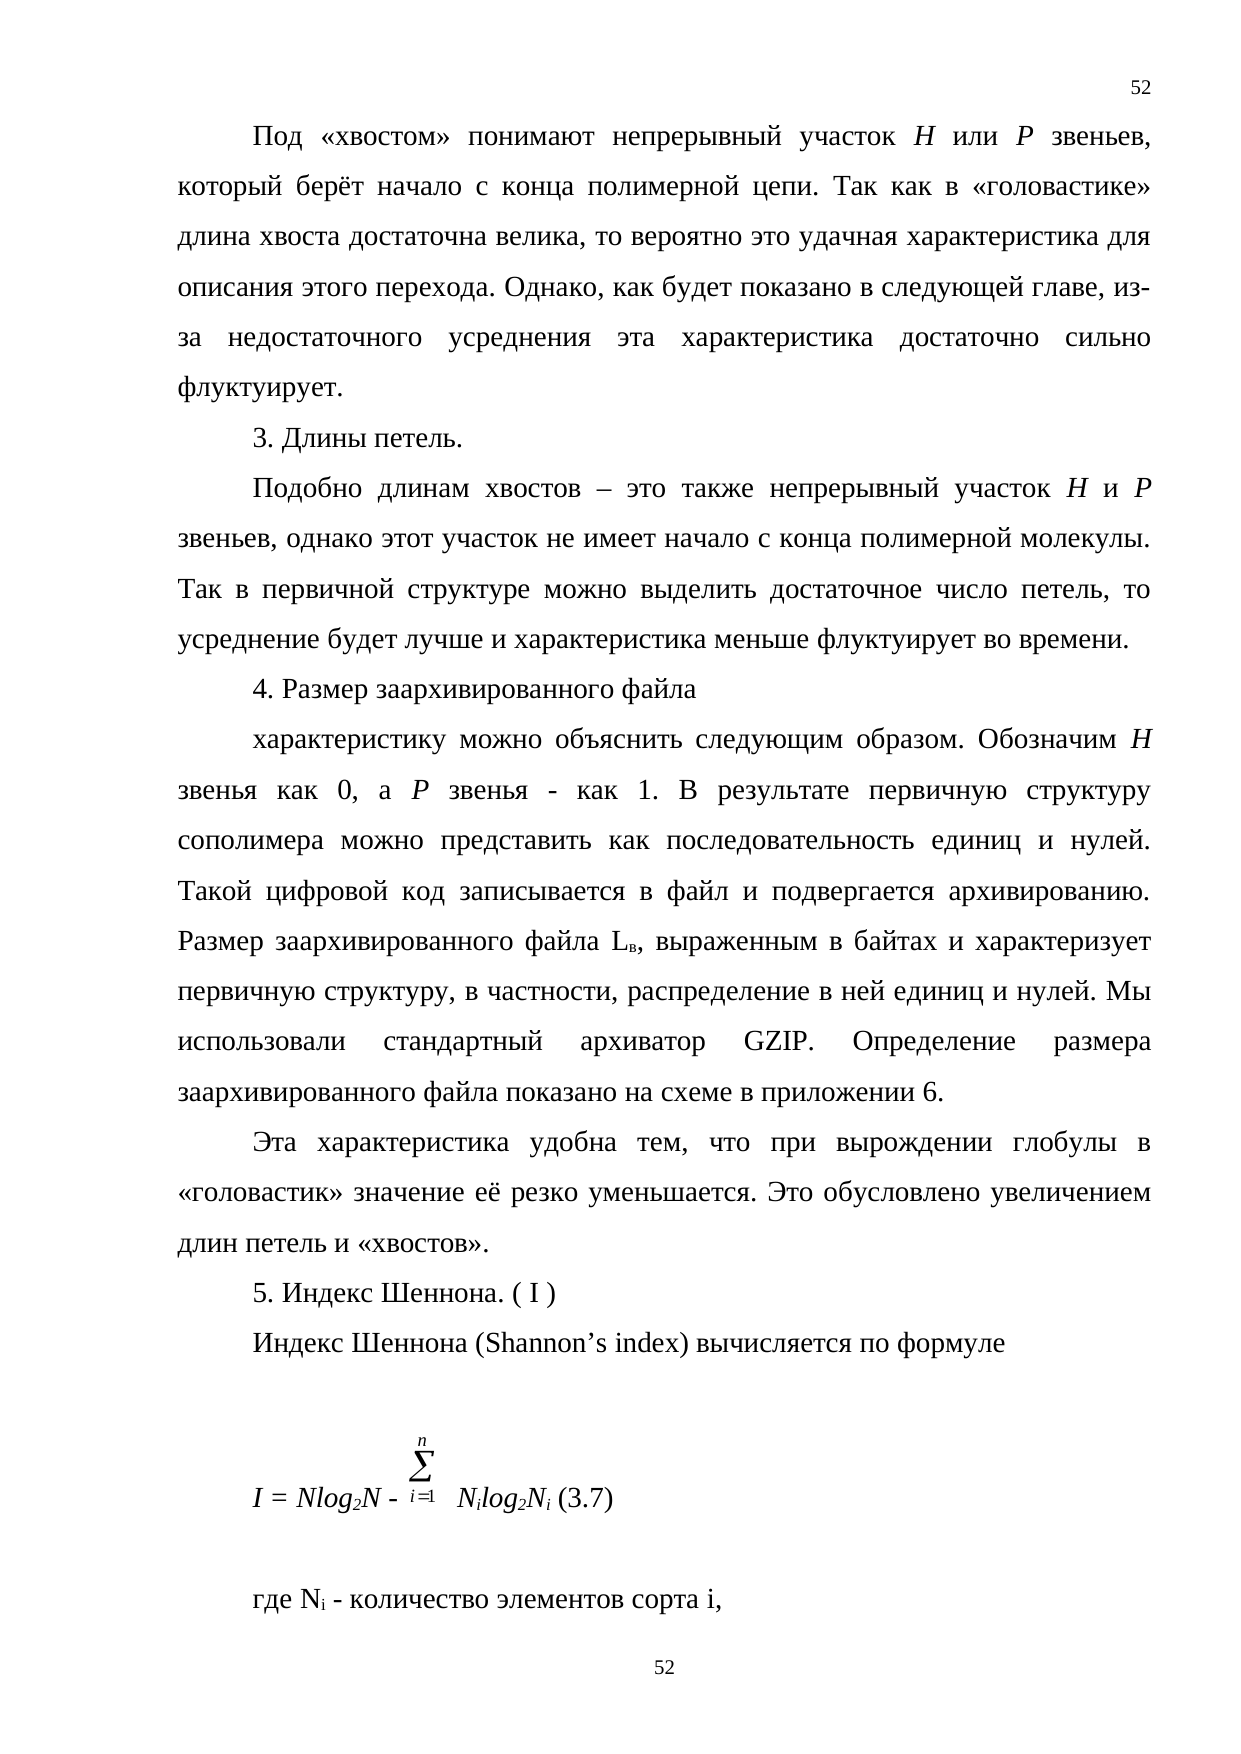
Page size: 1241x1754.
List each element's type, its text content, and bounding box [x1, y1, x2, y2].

list 5. Индекс Шеннона. ( I ) [177, 1275, 1152, 1309]
list 3. Длины петель. [177, 420, 1152, 453]
list характеристику можно объяснить следующим образом. Обозначим Н звенья как 0, а Р звенья - как 1. В результате первичную структуру сополимера можно представить как последовательность единиц и нулей. Такой цифровой код записывается в файл и подвергается архивированию. Размер заархивированного файла Lв, выраженным в байтах и характеризует первичную структуру, в частности, распределение в ней единиц и нулей. Мы использовали стандартный архиватор GZIP. Определение размера заархивированного файла показано на схеме в приложении 6. [177, 722, 1152, 1108]
list I = Nlog2N - Nilog2Ni (3.7) [177, 1426, 1152, 1514]
list Эта характеристика удобна тем, что при вырождении глобулы в «головастик» значение её резко уменьшается. Это обусловлено увеличением длин петель и «хвостов». [177, 1124, 1152, 1258]
list 4. Размер заархивированного файла [177, 672, 1152, 705]
list Подобно длинам хвостов – это также непрерывный участок Н и Р звеньев, однако этот участок не имеет начало с конца полимерной молекулы. Так в первичной структуре можно выделить достаточное число петель, то усреднение будет лучше и характеристика меньше флуктуирует во времени. [177, 470, 1152, 655]
list Под «хвостом» понимают непрерывный участок Н или Р звеньев, который берёт начало с конца полимерной цепи. Так как в «головастике» длина хвоста достаточна велика, то вероятно это удачная характеристика для описания этого перехода. Однако, как будет показано в следующей главе, из-за недостаточного усреднения эта характеристика достаточно сильно флуктуирует. [177, 118, 1152, 403]
list где Ni - количество элементов сорта i, [177, 1581, 1152, 1615]
list Индекс Шеннона (Shannon’s index) вычисляется по формуле [177, 1326, 1152, 1359]
